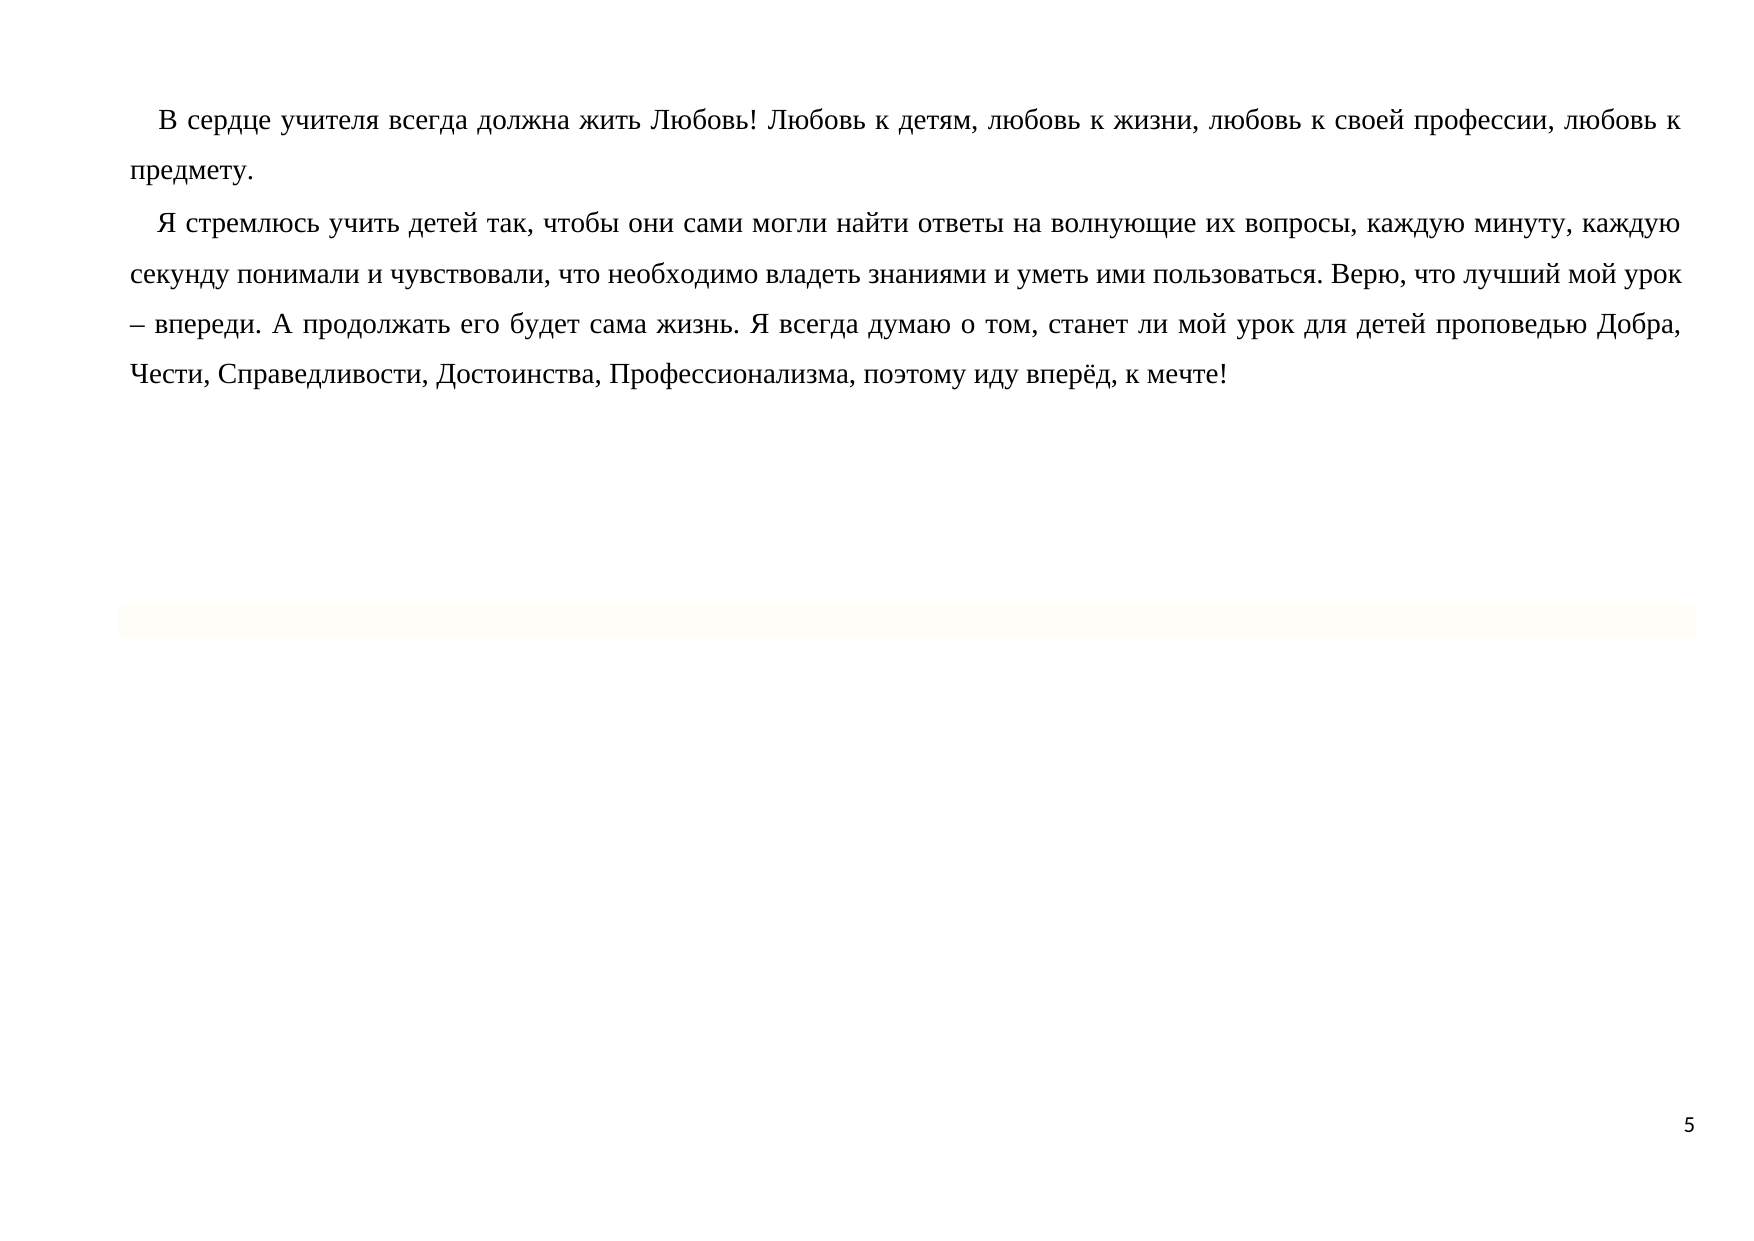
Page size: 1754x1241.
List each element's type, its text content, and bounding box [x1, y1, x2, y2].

text Я стремлюсь учить детей так, чтобы они сами могли найти ответы на волнующие их вопросы, каждую минуту, каждую секунду понимали и чувствовали, что необходимо владеть знаниями и уметь ими пользоваться. Верю, что лучший мой урок – впереди. А продолжать его будет сама жизнь. Я всегда думаю о том, станет ли мой урок для детей проповедью Добра, Чести, Справедливости, Достоинства, Профессионализма, поэтому иду вперёд, к мечте! [130, 206, 1683, 390]
text В сердце учителя всегда должна жить Любовь! Любовь к детям, любовь к жизни, любовь к своей профессии, любовь к предмету. [130, 102, 1683, 186]
